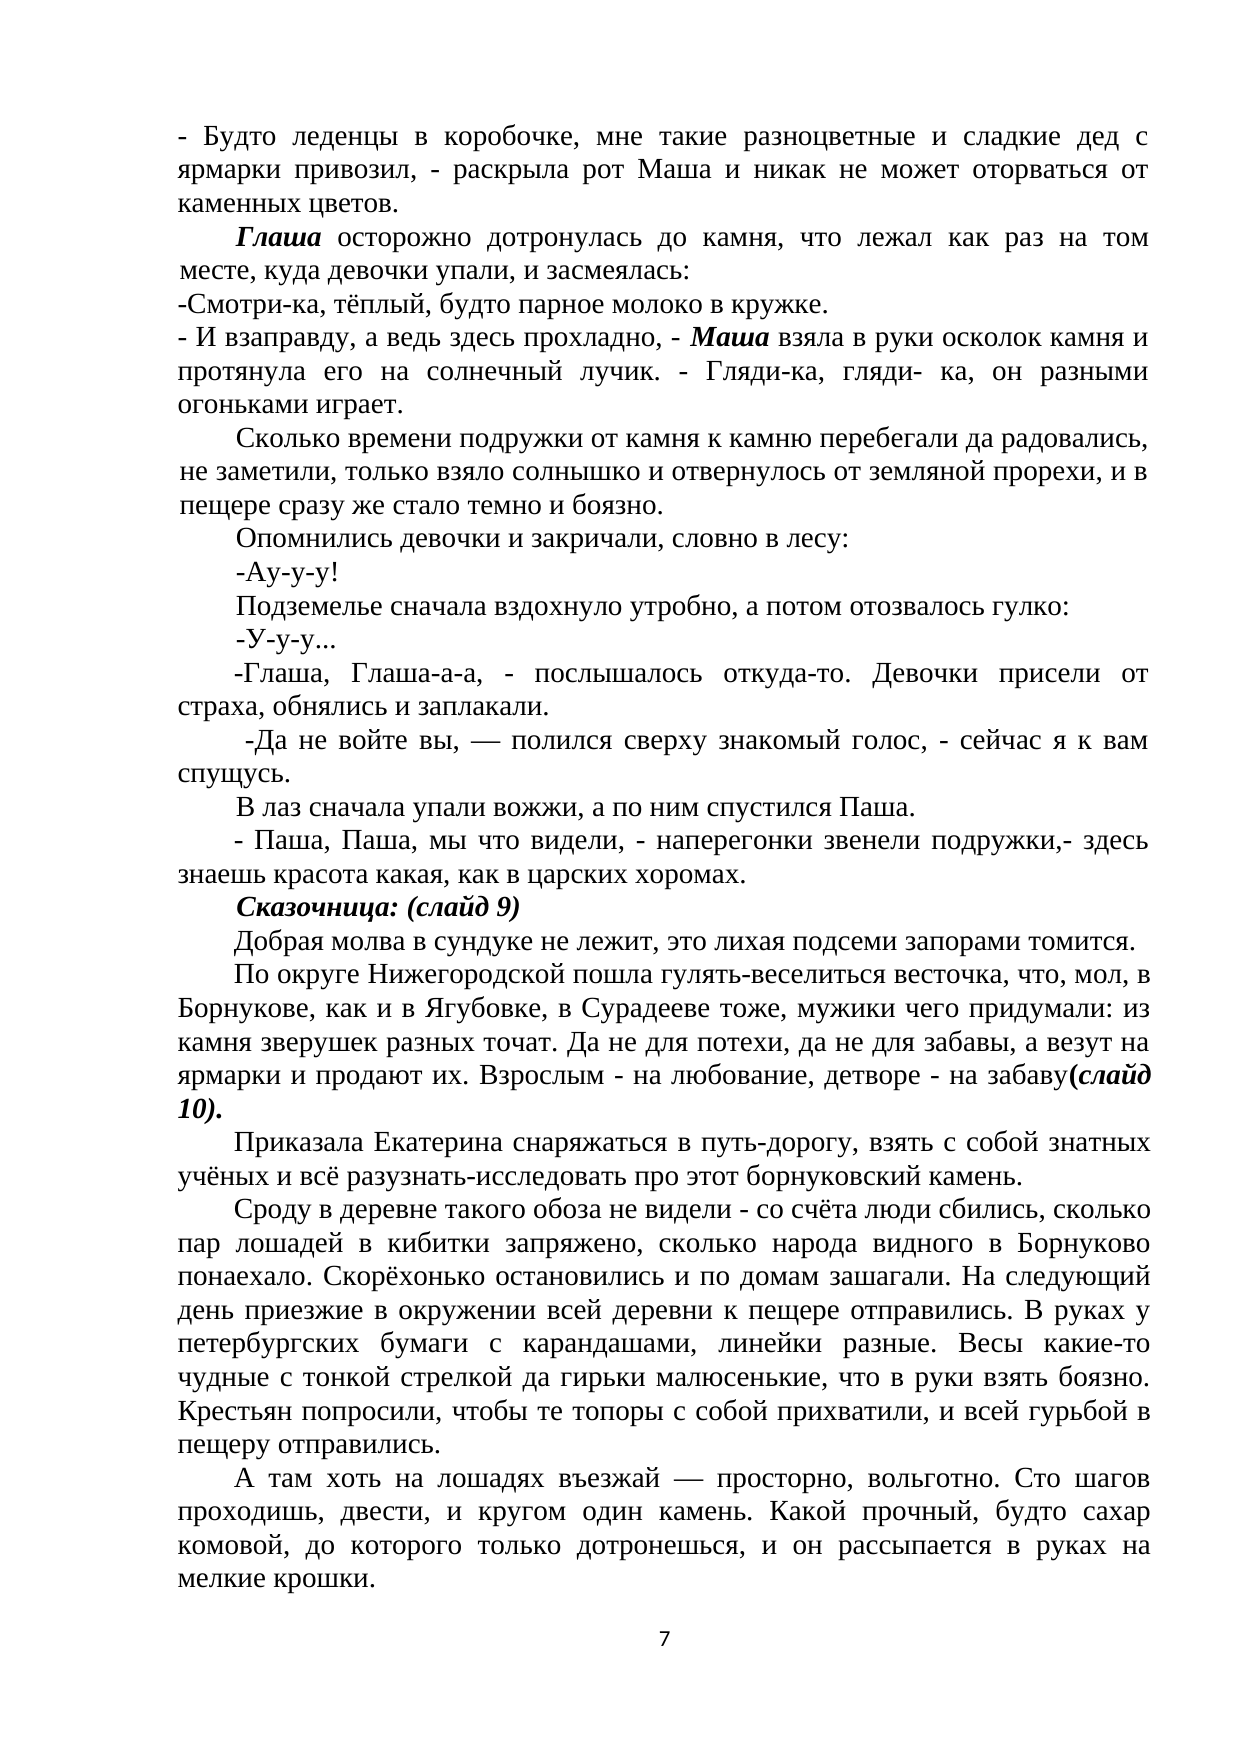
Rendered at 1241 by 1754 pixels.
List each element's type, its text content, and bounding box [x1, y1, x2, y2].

text По округе Нижегородской пошла гулять-веселиться весточка, что, мол, в Борнукове, как и в Ягубовке, в Сурадееве тоже, мужики чего придумали: из камня зверушек разных точат. Да не для потехи, да не для забавы, а везут на ярмарки и продают их. Взрослым - на любование, детворе - на забаву(слайд 10). [177, 957, 1152, 1124]
text - Будто леденцы в коробочке, мне такие разноцветные и сладкие дед с ярмарки привозил, - раскрыла рот Маша и никак не может оторваться от каменных цветов. [177, 118, 1149, 219]
text - И взаправду, а ведь здесь прохладно, - Маша взяла в руки осколок камня и протянула его на солнечный лучик. - Гляди-ка, гляди- ка, он разными огоньками играет. [177, 319, 1149, 420]
text Подземелье сначала вздохнуло утробно, а потом отозвалось гулко: [179, 588, 1149, 621]
text В лаз сначала упали вожжи, а по ним спустился Паша. [179, 789, 1152, 822]
text Глаша осторожно дотронулась до камня, что лежал как раз на том месте, куда девочки упали, и засмеялась: [179, 219, 1149, 286]
text А там хоть на лошадях въезжай — просторно, вольготно. Сто шагов проходишь, двести, и кругом один камень. Какой прочный, будто сахар комовой, до которого только дотронешься, и он рассыпается в руках на мелкие крошки. [177, 1460, 1152, 1594]
text -Смотри-ка, тёплый, будто парное молоко в кружке. [177, 286, 1152, 319]
text - Паша, Паша, мы что видели, - наперегонки звенели подружки,- здесь знаешь красота какая, как в царских хоромах. [177, 822, 1149, 889]
text Сколько времени подружки от камня к камню перебегали да радовались, не заметили, только взяло солнышко и отвернулось от земляной прорехи, и в пещере сразу же стало темно и боязно. [179, 420, 1149, 521]
text Добрая молва в сундуке не лежит, это лихая подсеми запорами томится. [177, 923, 1152, 957]
text Опомнились девочки и закричали, словно в лесу: [179, 521, 1152, 554]
text Сказочница: (слайд 9) [177, 889, 1152, 923]
text -Ау-у-у! [179, 554, 1152, 588]
text -Да не войте вы, — полился сверху знакомый голос, - сейчас я к вам спущусь. [177, 722, 1149, 789]
text Сроду в деревне такого обоза не видели - со счёта люди сбились, сколько пар лошадей в кибитки запряжено, сколько народа видного в Борнуково понаехало. Скорёхонько остановились и по домам зашагали. На следующий день приезжие в окружении всей деревни к пещере отправились. В руках у петербургских бумаги с карандашами, линейки разные. Весы какие-то чудные с тонкой стрелкой да гирьки малюсенькие, что в руки взять боязно. Крестьян попросили, чтобы те топоры с собой прихватили, и всей гурьбой в пещеру отправились. [177, 1191, 1152, 1460]
text -Глаша, Глаша-а-а, - послышалось откуда-то. Девочки присели от страха, обнялись и заплакали. [177, 655, 1149, 722]
text -У-у-у... [179, 621, 1152, 655]
text Приказала Екатерина снаряжаться в путь-дорогу, взять с собой знатных учёных и всё разузнать-исследовать про этот борнуковский камень. [177, 1124, 1152, 1191]
